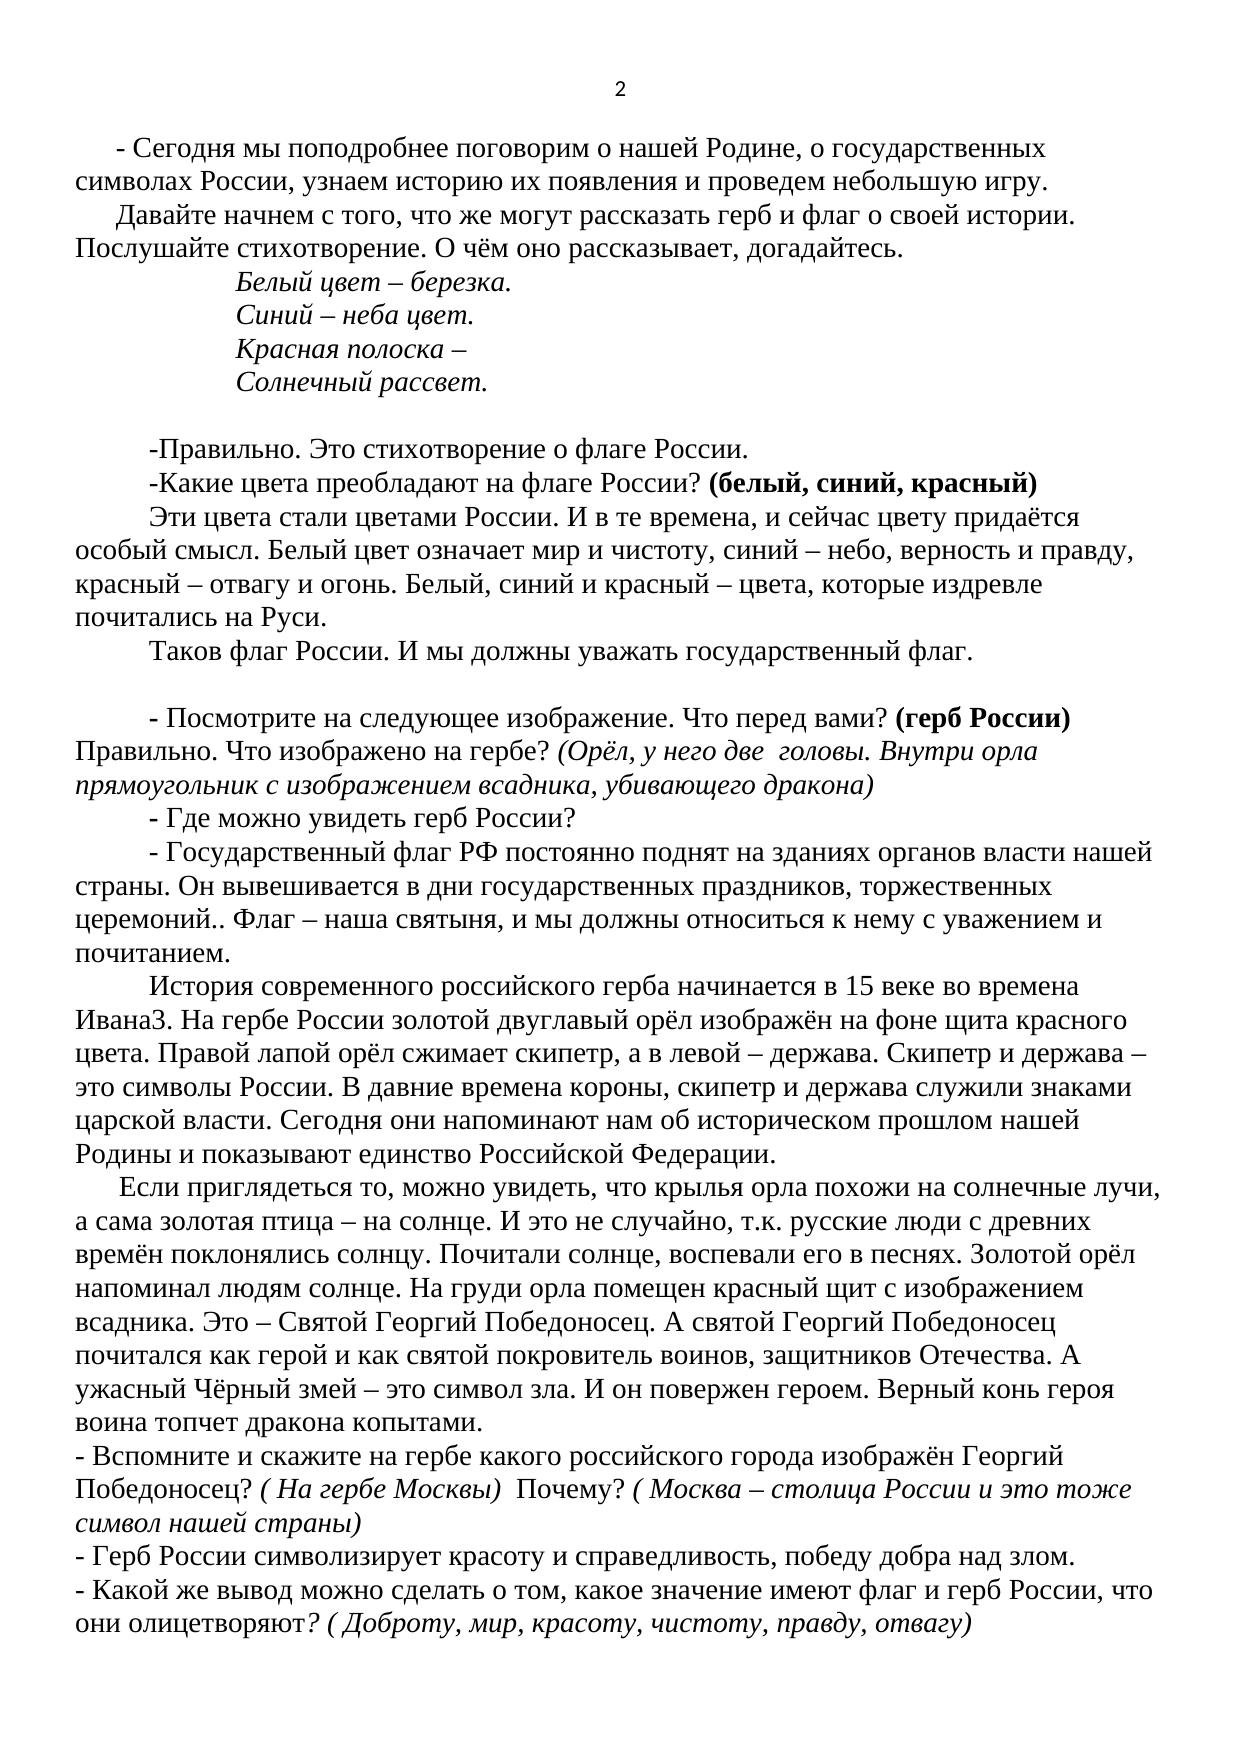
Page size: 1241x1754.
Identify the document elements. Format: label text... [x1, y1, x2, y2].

text История современного российского герба начинается в 15 веке во времена Ивана3. На гербе России золотой двуглавый орёл изображён на фоне щита красного цвета. Правой лапой орёл сжимает скипетр, а в левой – держава. Скипетр и держава – это символы России. В давние времена короны, скипетр и держава служили знаками царской власти. Сегодня они напоминают нам об историческом прошлом нашей Родины и показывают единство Российской Федерации. [75, 968, 1165, 1169]
text Солнечный рассвет. [75, 364, 1165, 398]
text - Какой же вывод можно сделать о том, какое значение имеют флаг и герб России, что они олицетворяют? ( Доброту, мир, красоту, чистоту, правду, отвагу) [75, 1572, 1165, 1639]
text Таков флаг России. И мы должны уважать государственный флаг. [75, 633, 1165, 666]
text - Герб России символизирует красоту и справедливость, победу добра над злом. [75, 1538, 1165, 1572]
text - Сегодня мы поподробнее поговорим о нашей Родине, о государственных символах России, узнаем историю их появления и проведем небольшую игру. [75, 130, 1165, 197]
text - Посмотрите на следующее изображение. Что перед вами? (герб России) Правильно. Что изображено на гербе? (Орёл, у него две головы. Внутри орла прямоугольник с изображением всадника, убивающего дракона) [75, 700, 1165, 801]
text -Правильно. Это стихотворение о флаге России. [75, 432, 1165, 465]
text Красная полоска – [75, 331, 1165, 364]
text Белый цвет – березка. [75, 264, 1165, 297]
text - Государственный флаг РФ постоянно поднят на зданиях органов власти нашей страны. Он вывешивается в дни государственных праздников, торжественных церемоний.. Флаг – наша святыня, и мы должны относиться к нему с уважением и почитанием. [75, 834, 1165, 968]
text -Какие цвета преобладают на флаге России? (белый, синий, красный) [75, 465, 1165, 499]
text Эти цвета стали цветами России. И в те времена, и сейчас цвету придаётся особый смысл. Белый цвет означает мир и чистоту, синий – небо, верность и правду, красный – отвагу и огонь. Белый, синий и красный – цвета, которые издревле почитались на Руси. [75, 499, 1165, 633]
text - Где можно увидеть герб России? [75, 801, 1165, 834]
text Если приглядеться то, можно увидеть, что крылья орла похожи на солнечные лучи, а сама золотая птица – на солнце. И это не случайно, т.к. русские люди с древних времён поклонялись солнцу. Почитали солнце, воспевали его в песнях. Золотой орёл напоминал людям солнце. На груди орла помещен красный щит с изображением всадника. Это – Святой Георгий Победоносец. А святой Георгий Победоносец почитался как герой и как святой покровитель воинов, защитников Отечества. А ужасный Чёрный змей – это символ зла. И он повержен героем. Верный конь героя воина топчет дракона копытами. [75, 1169, 1165, 1438]
text - Вспомните и скажите на гербе какого российского города изображён Георгий Победоносец? ( На гербе Москвы) Почему? ( Москва – столица России и это тоже символ нашей страны) [75, 1438, 1165, 1538]
text Давайте начнем с того, что же могут рассказать герб и флаг о своей истории. Послушайте стихотворение. О чём оно рассказывает, догадайтесь. [75, 197, 1165, 264]
text Синий – неба цвет. [75, 297, 1165, 331]
